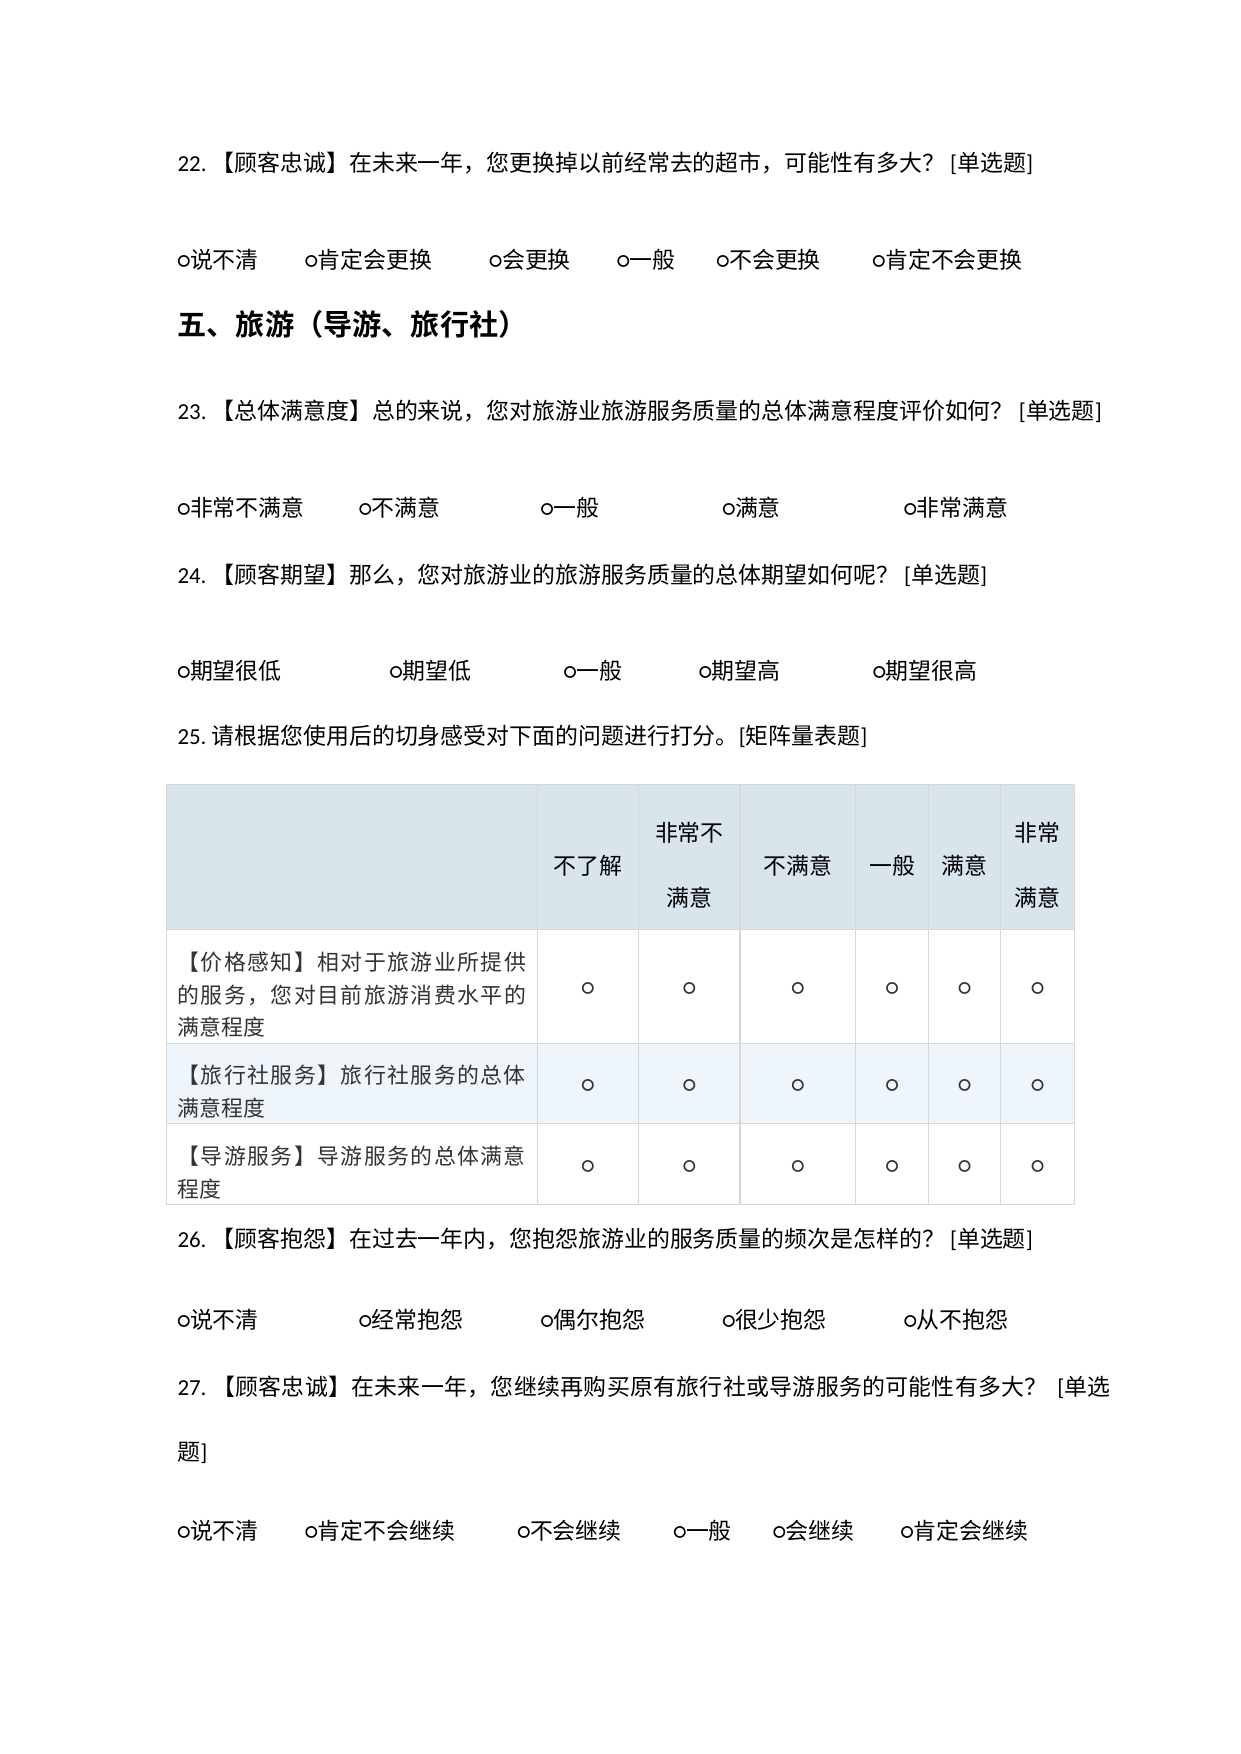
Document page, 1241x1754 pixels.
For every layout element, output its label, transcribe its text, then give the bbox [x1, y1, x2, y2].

table_cell ○ [538, 1124, 638, 1204]
table_header ○偶尔抱怨 [530, 1271, 710, 1351]
list 请根据您使用后的切身感受对下面的问题进行打分。[矩阵量表题] [177, 702, 1063, 767]
table_header ○期望很低 [166, 623, 378, 702]
table_cell ○ [741, 1044, 855, 1123]
table_header ○期望很高 [862, 623, 1074, 702]
table_header ○一般 [606, 211, 705, 291]
table_cell ○ [856, 1044, 928, 1123]
table_header ○说不清 [167, 1271, 347, 1351]
table_header ○会更换 [478, 211, 606, 291]
text 26. 【顾客抱怨】在过去一年内，您抱怨旅游业的服务质量的频次是怎样的？ [单选题] [177, 1205, 1111, 1270]
table_header ○会继续 [762, 1483, 889, 1562]
table_header ○不会继续 [506, 1483, 662, 1562]
table_header ○很少抱怨 [712, 1271, 892, 1351]
table_cell ○ [538, 930, 638, 1042]
table_cell ○ [929, 1044, 1000, 1123]
table_header ○肯定会更换 [294, 211, 478, 291]
table_cell 【旅行社服务】旅行社服务的总体满意程度 [167, 1044, 537, 1123]
table_header ○肯定会继续 [889, 1483, 1074, 1562]
table_header [167, 785, 537, 929]
table_header 非常满意 [1001, 785, 1074, 929]
table_cell ○ [741, 1124, 855, 1204]
table_header 一般 [856, 785, 928, 929]
table_cell ○ [856, 1124, 928, 1204]
table_header ○满意 [712, 460, 892, 539]
table_header 满意 [929, 785, 1000, 929]
table_header ○一般 [530, 460, 710, 539]
table_header 非常不满意 [639, 785, 739, 929]
table_cell ○ [856, 930, 928, 1042]
table_header ○不满意 [348, 460, 529, 539]
table_cell ○ [1001, 930, 1074, 1042]
table_header ○肯定不会继续 [294, 1483, 506, 1562]
table_header ○一般 [662, 1483, 762, 1562]
text 27. 【顾客忠诚】在未来一年，您继续再购买原有旅行社或导游服务的可能性有多大？ [单选题] [177, 1352, 1111, 1482]
table_header ○非常不满意 [167, 460, 347, 539]
table_header ○一般 [552, 623, 688, 702]
text 五、旅游（导游、旅行社） [177, 291, 1063, 356]
text 22. 【顾客忠诚】在未来一年，您更换掉以前经常去的超市，可能性有多大？ [单选题] [177, 129, 1137, 194]
table_header ○说不清 [166, 211, 294, 291]
table_header 不满意 [741, 785, 855, 929]
table_header ○说不清 [166, 1483, 294, 1562]
table_cell ○ [929, 1124, 1000, 1204]
table_header ○不会更换 [705, 211, 861, 291]
table_header ○肯定不会更换 [861, 211, 1074, 291]
table_header ○期望高 [688, 623, 862, 702]
list 【顾客期望】那么，您对旅游业的旅游服务质量的总体期望如何呢？ [单选题] [177, 541, 1063, 606]
table_cell ○ [1001, 1044, 1074, 1123]
table_header 不了解 [538, 785, 638, 929]
table_cell ○ [741, 930, 855, 1042]
table_cell ○ [639, 1044, 739, 1123]
table_cell ○ [639, 1124, 739, 1204]
table_header ○经常抱怨 [348, 1271, 529, 1351]
table_header ○从不抱怨 [893, 1271, 1074, 1351]
table_cell ○ [538, 1044, 638, 1123]
text 23. 【总体满意度】总的来说，您对旅游业旅游服务质量的总体满意程度评价如何？ [单选题] [177, 377, 1175, 442]
table_cell ○ [1001, 1124, 1074, 1204]
table_cell 【导游服务】导游服务的总体满意程度 [167, 1124, 537, 1204]
table_header ○期望低 [378, 623, 552, 702]
table_header ○非常满意 [893, 460, 1074, 539]
table_cell ○ [929, 930, 1000, 1042]
table_cell ○ [639, 930, 739, 1042]
table_cell 【价格感知】相对于旅游业所提供的服务，您对目前旅游消费水平的满意程度 [167, 930, 537, 1042]
